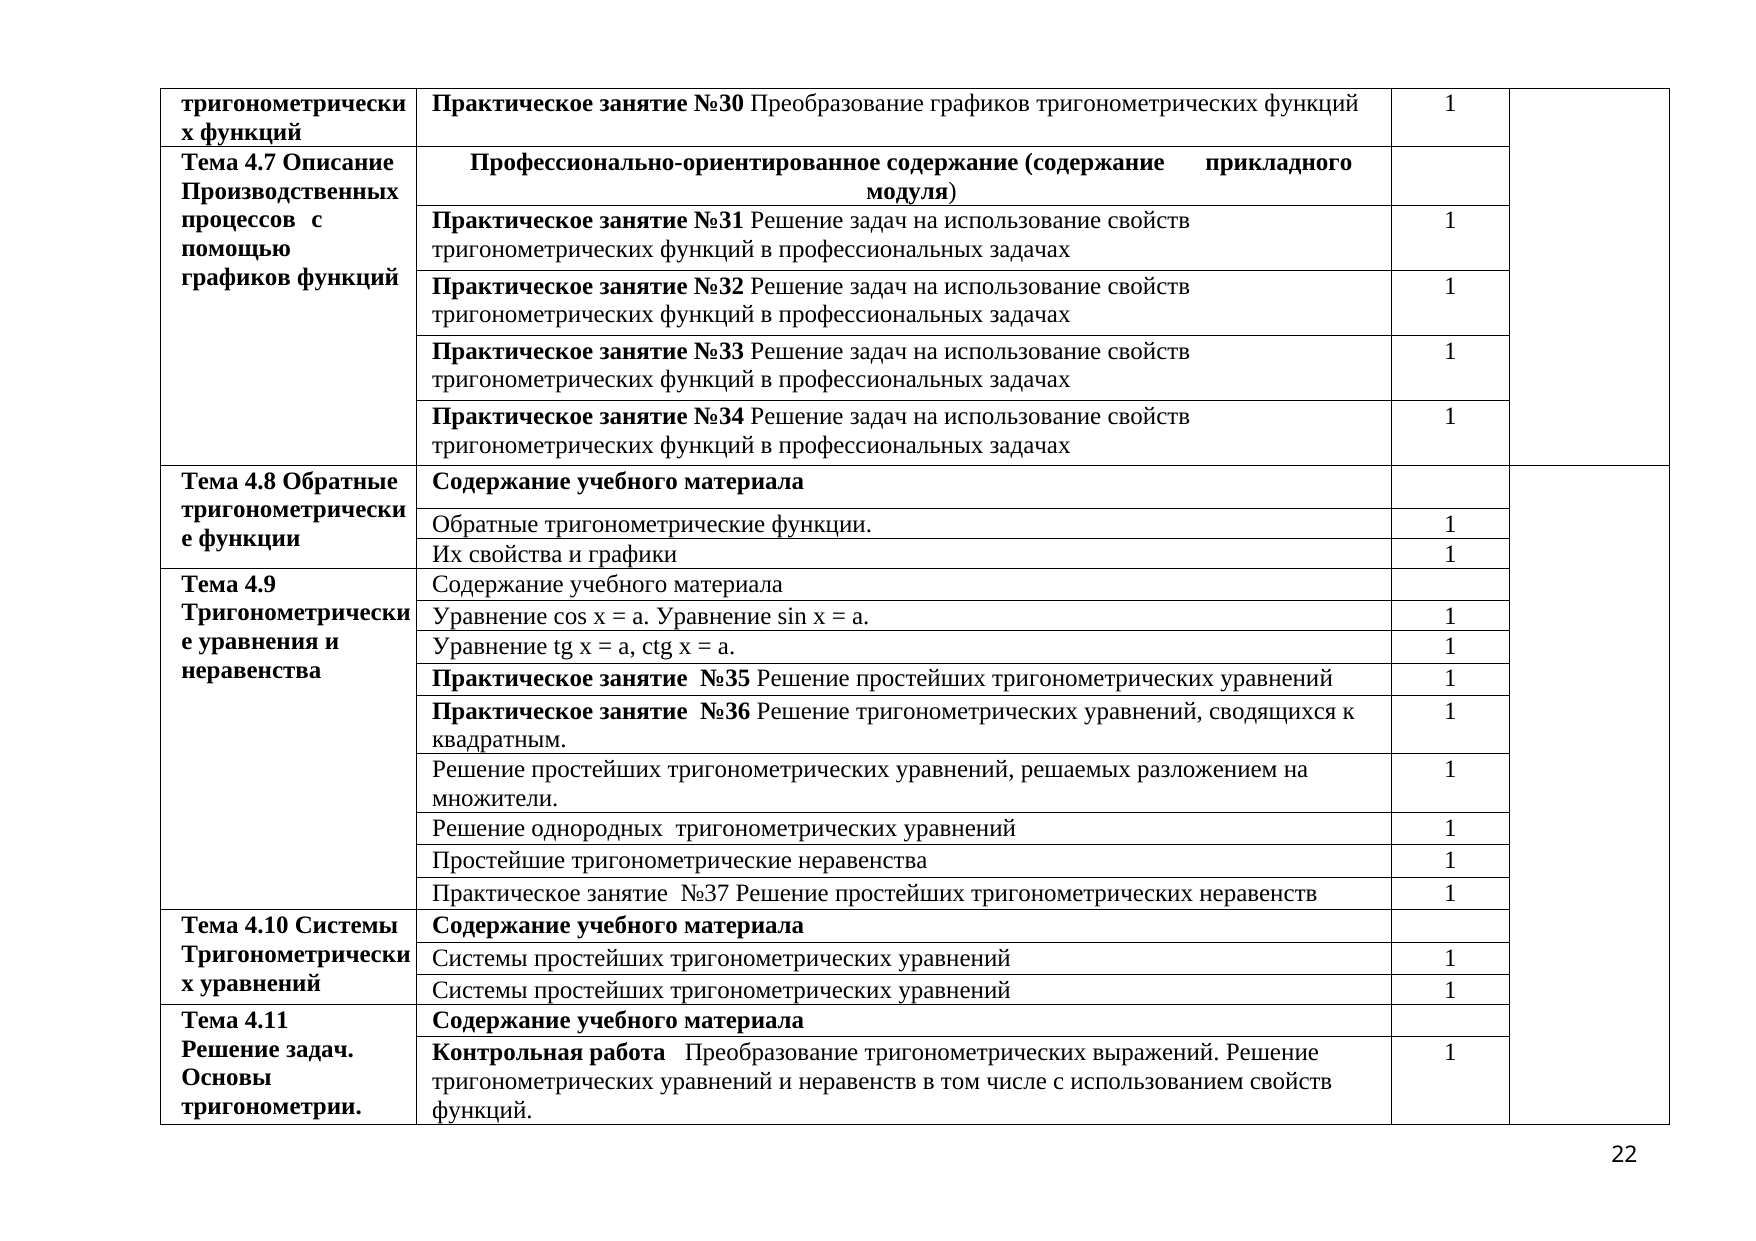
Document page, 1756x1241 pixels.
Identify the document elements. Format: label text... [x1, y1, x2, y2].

table_cell 1 [1392, 943, 1509, 974]
table_cell [1392, 466, 1509, 508]
table_cell Практическое занятие №31 Решение задач на использование свойств тригонометрических функций в профессиональных задачах [417, 206, 1391, 270]
table_cell 1 [1392, 813, 1509, 844]
table_cell Практическое занятие №32 Решение задач на использование свойств тригонометрических функций в профессиональных задачах [417, 271, 1391, 335]
table_cell Содержание учебного материала [417, 1005, 1391, 1036]
table_cell [1392, 147, 1509, 204]
table_cell Системы простейших тригонометрических уравнений [417, 943, 1391, 974]
table_cell Содержание учебного материала [417, 466, 1391, 508]
table_cell Содержание учебного материала [417, 569, 1391, 600]
table_cell Практическое занятие №34 Решение задач на использование свойств тригонометрических функций в профессиональных задачах [417, 401, 1391, 465]
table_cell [417, 1037, 1391, 1123]
table_cell Системы простейших тригонометрических уравнений [417, 975, 1391, 1004]
table_cell Тема 4.10 Системы Тригонометрических уравнений [161, 910, 416, 1004]
table_cell 1 [1392, 845, 1509, 877]
table_cell Профессионально-ориентированное содержание (содержание прикладного модуля) [417, 147, 1391, 204]
table_cell 1 [1392, 631, 1509, 662]
table_cell Их свойства и графики [417, 539, 1391, 568]
table_cell [1392, 569, 1509, 600]
table_cell 1 [1392, 206, 1509, 270]
table_cell 1 [1392, 271, 1509, 335]
table_cell Решение простейших тригонометрических уравнений, решаемых разложением на множители. [417, 754, 1391, 812]
table_cell 1 [1392, 975, 1509, 1004]
table_cell 1 [1392, 401, 1509, 465]
table_cell Уравнение cos х = a. Уравнение sin x = a. [417, 601, 1391, 630]
table_cell 1 [1392, 664, 1509, 695]
table_cell 1 [1392, 1037, 1509, 1123]
table_cell 1 [1392, 696, 1509, 753]
table_cell 1 [1392, 509, 1509, 538]
table_cell 1 [1392, 878, 1509, 909]
table_cell [1392, 1005, 1509, 1036]
table_cell 1 [1392, 601, 1509, 630]
table_cell Простейшие тригонометрические неравенства [417, 845, 1391, 877]
table_cell 1 [1392, 754, 1509, 812]
table_cell Решение однородных тригонометрических уравнений [417, 813, 1391, 844]
table_cell Тема 4.7 Описание Производственных процессов с помощью графиков функций [161, 147, 416, 465]
table_cell Обратные тригонометрические функции. [417, 509, 1391, 538]
table_cell Практическое занятие №37 Решение простейших тригонометрических неравенств [417, 878, 1391, 909]
table_cell Практическое занятие №36 Решение тригонометрических уравнений, сводящихся к квадратным. [417, 696, 1391, 753]
table_cell 1 [1392, 539, 1509, 568]
table_cell Тема 4.9 Тригонометрические уравнения и неравенства [161, 569, 416, 909]
table_cell 1 [1392, 89, 1509, 146]
table_cell Уравнение tg x = a, сtg x = a. [417, 631, 1391, 662]
table_cell Практическое занятие №33 Решение задач на использование свойств тригонометрических функций в профессиональных задачах [417, 336, 1391, 400]
table_cell [1510, 466, 1669, 1123]
table_cell Содержание учебного материала [417, 910, 1391, 942]
table_cell Практическое занятие №35 Решение простейших тригонометрических уравнений [417, 664, 1391, 695]
table_cell Тема 4.11 Решение задач. Основы тригонометрии. Тригонометрические функции [161, 1005, 416, 1123]
table_cell 1 [1392, 336, 1509, 400]
table_cell Тема 4.8 Обратные тригонометрические функции [161, 466, 416, 568]
table_cell [1392, 910, 1509, 942]
table_cell Практическое занятие №30 Преобразование графиков тригонометрических функций [417, 89, 1391, 146]
